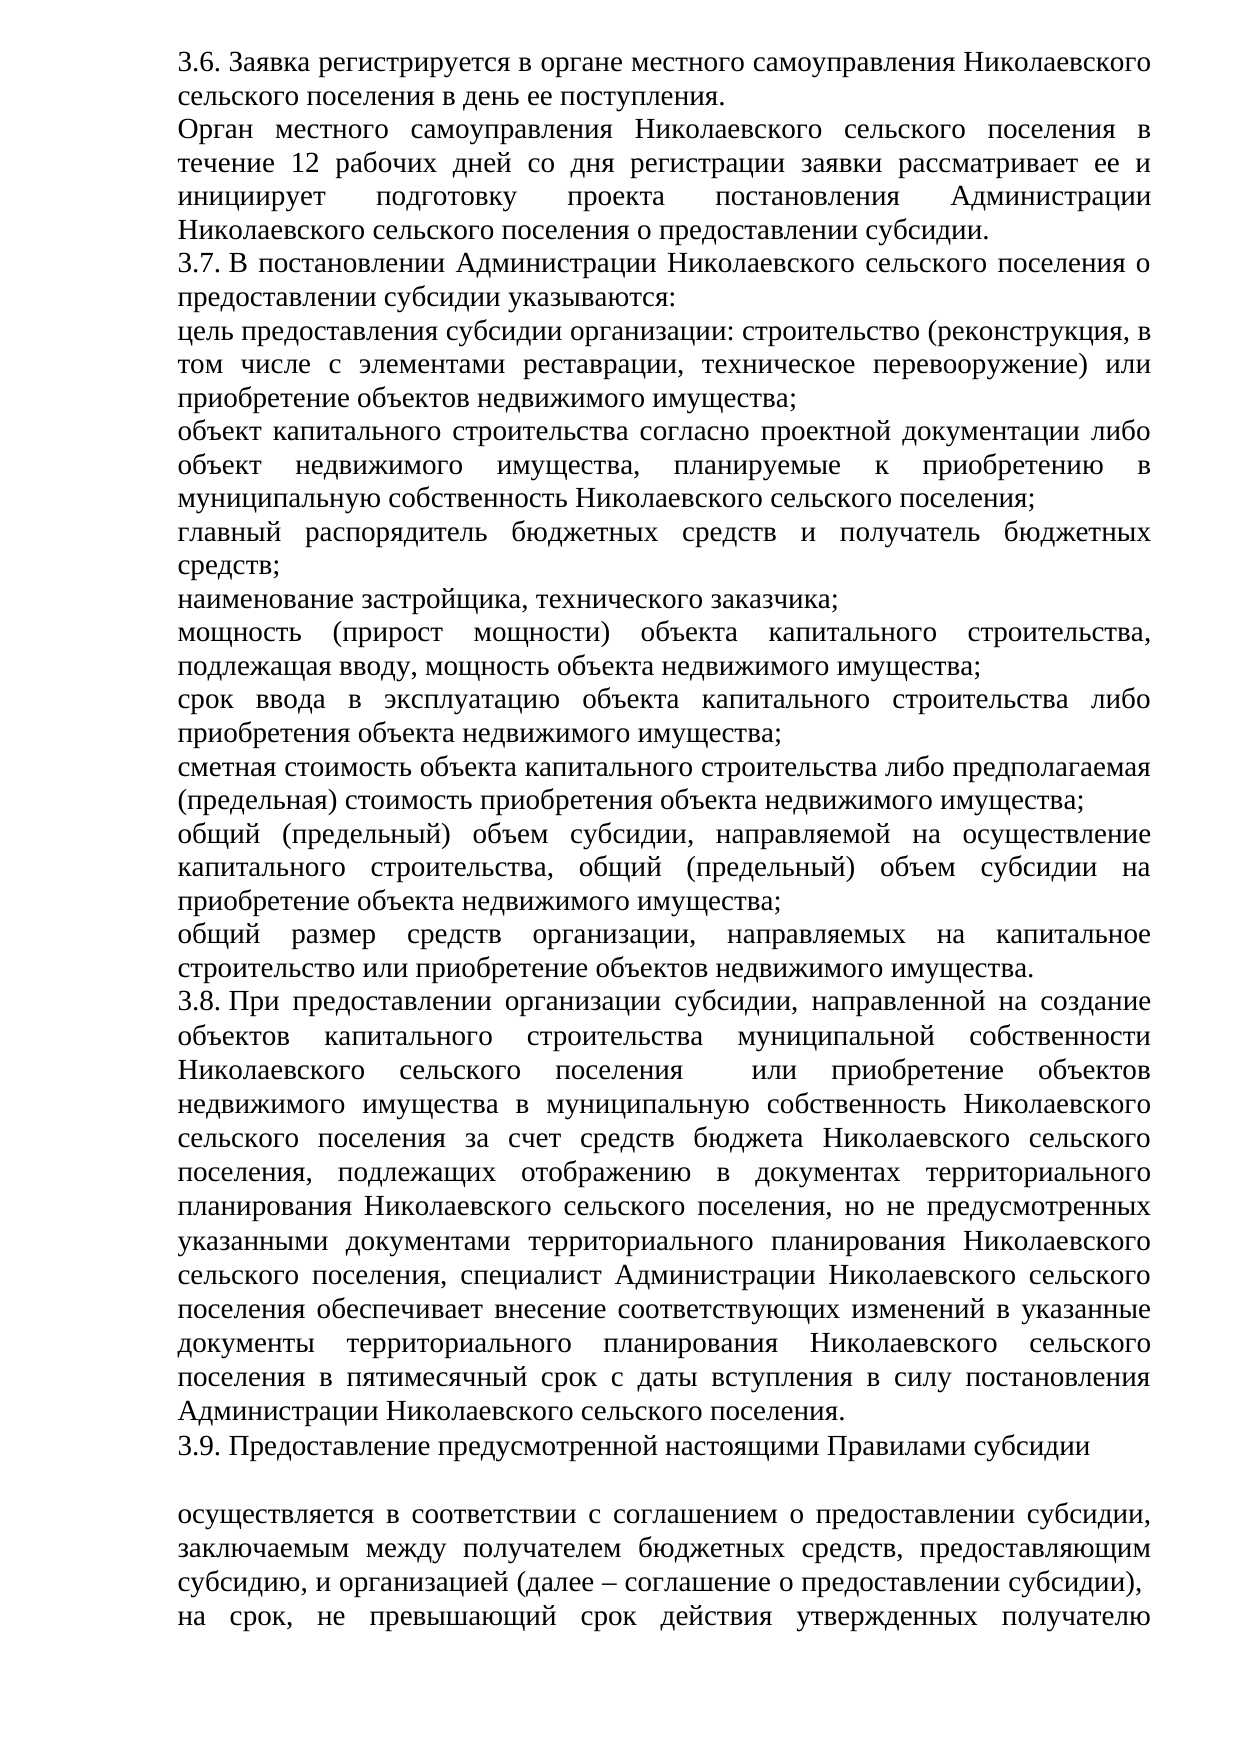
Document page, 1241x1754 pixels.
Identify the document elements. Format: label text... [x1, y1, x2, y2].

text срок ввода в эксплуатацию объекта капитального строительства либо приобретения объекта недвижимого имущества; [177, 682, 1152, 749]
text сметная стоимость объекта капитального строительства либо предполагаемая (предельная) стоимость приобретения объекта недвижимого имущества; [177, 749, 1152, 816]
text наименование застройщика, технического заказчика; [177, 581, 1152, 614]
text объект капитального строительства согласно проектной документации либо объект недвижимого имущества, планируемые к приобретению в муниципальную собственность Николаевского сельского поселения; [177, 413, 1152, 514]
text общий (предельный) объем субсидии, направляемой на осуществление капитального строительства, общий (предельный) объем субсидии на приобретение объекта недвижимого имущества; [177, 816, 1152, 916]
text главный распорядитель бюджетных средств и получатель бюджетных средств; [177, 514, 1152, 581]
text общий размер средств организации, направляемых на капитальное строительство или приобретение объектов недвижимого имущества. [177, 916, 1152, 983]
text цель предоставления субсидии организации: строительство (реконструкция, в том числе с элементами реставрации, техническое перевооружение) или приобретение объектов недвижимого имущества; [177, 313, 1152, 413]
text мощность (прирост мощности) объекта капитального строительства, подлежащая вводу, мощность объекта недвижимого имущества; [177, 614, 1152, 682]
text 3.7. В постановлении Администрации Николаевского сельского поселения о предоставлении субсидии указываются: [177, 246, 1152, 313]
text Орган местного самоуправления Николаевского сельского поселения в течение 12 рабочих дней со дня регистрации заявки рассматривает ее и инициирует подготовку проекта постановления Администрации Николаевского сельского поселения о предоставлении субсидии. [177, 111, 1152, 246]
text 3.9. Предоставление предусмотренной настоящими Правилами субсидии [177, 1428, 1152, 1461]
text 3.8. При предоставлении организации субсидии, направленной на создание объектов капитального строительства муниципальной собственности Николаевского сельского поселения или приобретение объектов недвижимого имущества в муниципальную собственность Николаевского сельского поселения за счет средств бюджета Николаевского сельского поселения, подлежащих отображению в документах территориального планирования Николаевского сельского поселения, но не предусмотренных указанными документами территориального планирования Николаевского сельского поселения, специалист Администрации Николаевского сельского поселения обеспечивает внесение соответствующих изменений в указанные документы территориального планирования Николаевского сельского поселения в пятимесячный срок с даты вступления в силу постановления Администрации Николаевского сельского поселения. [177, 983, 1152, 1427]
text 3.6. Заявка регистрируется в органе местного самоуправления Николаевского сельского поселения в день ее поступления. [177, 44, 1152, 111]
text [177, 1496, 1152, 1632]
